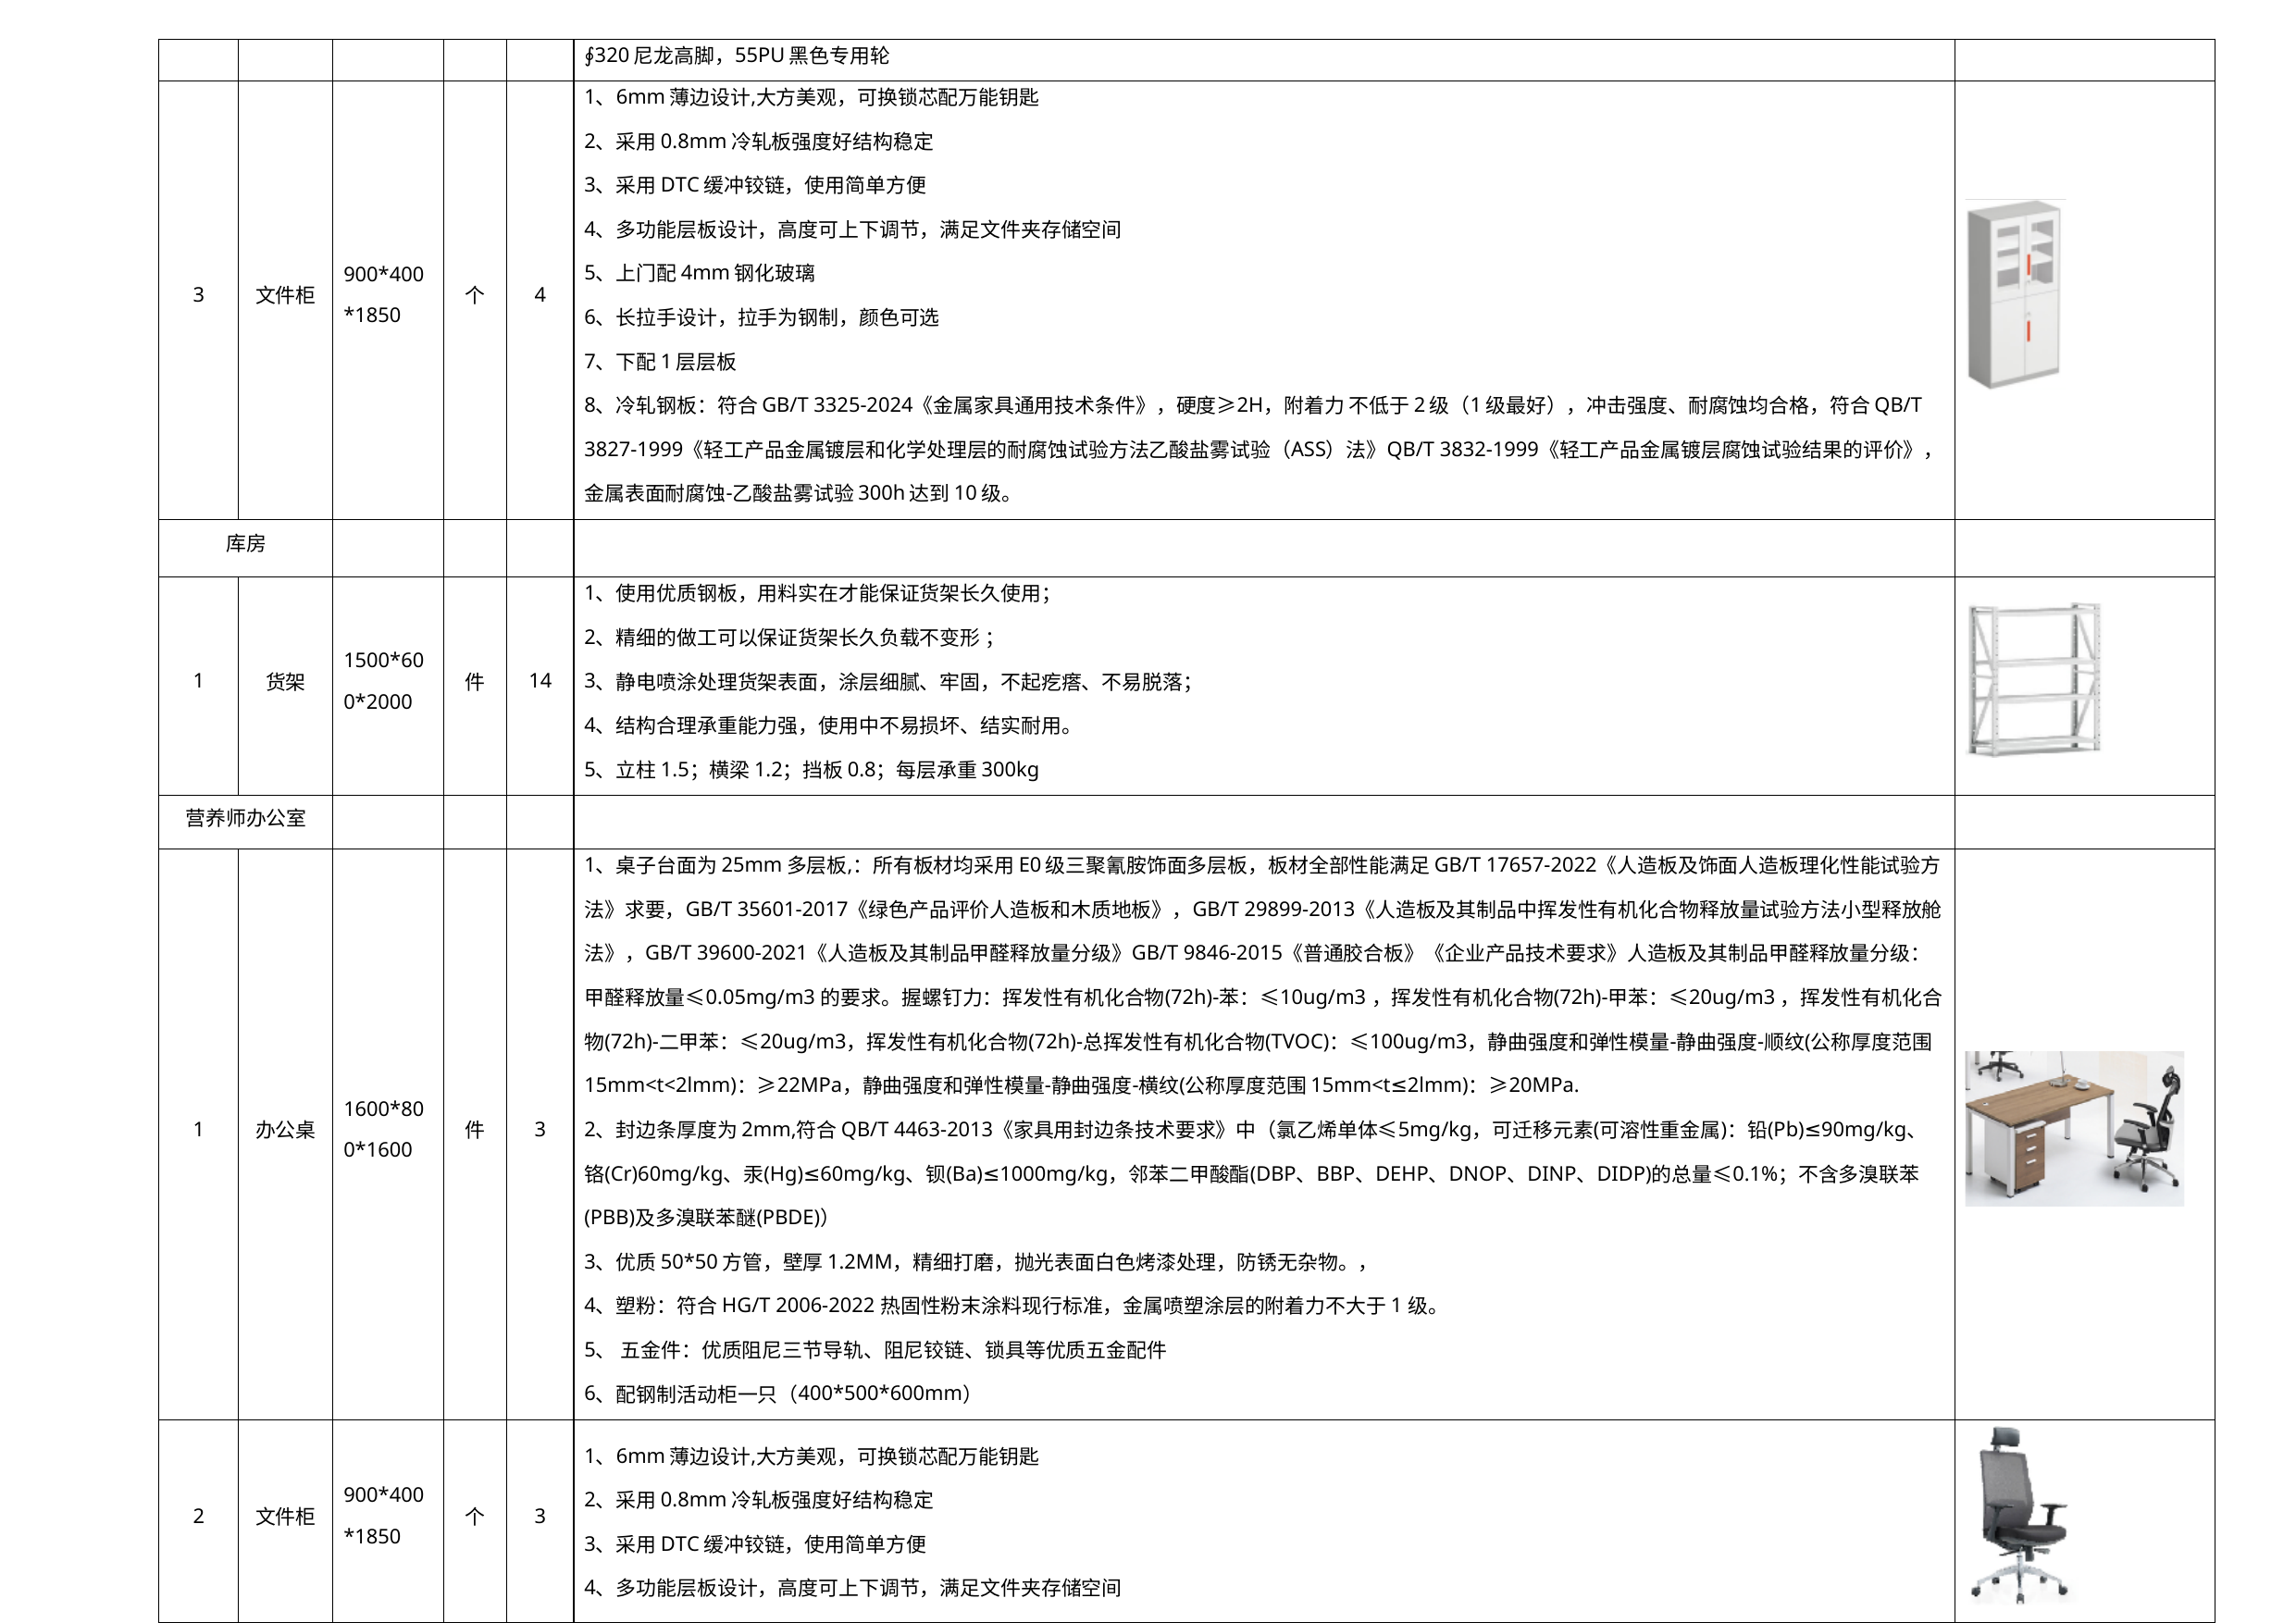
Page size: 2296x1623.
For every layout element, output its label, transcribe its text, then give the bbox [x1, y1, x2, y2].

table_cell [1955, 40, 2215, 81]
table_cell 个 [444, 1420, 506, 1622]
table_cell 货架 [239, 577, 332, 795]
table_cell [333, 520, 443, 576]
table_cell 办公椅 [239, 40, 332, 81]
table_cell [507, 796, 573, 849]
table_cell [1955, 1420, 2215, 1622]
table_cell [575, 40, 1955, 81]
picture [1965, 602, 2104, 758]
table_cell [1955, 520, 2215, 576]
table_cell [1955, 796, 2215, 849]
table_cell 个 [444, 81, 506, 519]
table_cell 1、桌子台面为25mm多层板,：所有板材均采用E0级三聚氰胺饰面多层板，板材全部性能满足GB/T 17657-2022《人造板及饰面人造板理化性能试验方法》求要，GB/T 35601-2017《绿色产品评价人造板和木质地板》，GB/T 29899-2013《人造板及其制品中挥发性有机化合物释放量试验方法小型释放舱法》，GB/T 39600-2021《人造板及其制品甲醛释放量分级》GB/T 9846-2015《普通胶合板》《企业产品技术要求》人造板及其制品甲醛释放量分级：甲醛释放量≤0.05mg/m3 的要求。握螺钉力：挥发性有机化合物(72h)-苯：≤10ug/m3 ，挥发性有机化合物(72h)-甲苯：≤20ug/m3 ，挥发性有机化合物(72h)-二甲苯：≤20ug/m3，挥发性有机化合物(72h)-总挥发性有机化合物(TVOC)：≤100ug/m3，静曲强度和弹性模量-静曲强度-顺纹(公称厚度范围15mm<t<2lmm)：≥22MPa，静曲强度和弹性模量-静曲强度-横纹(公称厚度范围15mm<t≤2lmm)：≥20MPa. 2、封边条厚度为2mm,符合QB/T 4463-2013《家具用封边条技术要求》中（氯乙烯单体≤5mg/kg，可迁移元素(可溶性重金属)：铅(Pb)≤90mg/kg、铬(Cr)60mg/kg、汞(Hg)≤60mg/kg、钡(Ba)≤1000mg/kg，邻苯二甲酸酯(DBP、BBP、DEHP、DNOP、DINP、DIDP)的总量≤0.1%；不含多溴联苯(PBB)及多溴联苯醚(PBDE)） 3、优质50*50方管，壁厚1.2MM，精细打磨，抛光表面白色烤漆处理，防锈无杂物。， 4、塑粉：符合 HG/T 2006-2022 热固性粉末涂料现行标准，金属喷塑涂层的附着力不大于 1 级。 5、 五金件：优质阻尼三节导轨、阻尼铰链、锁具等优质五金配件 6、配钢制活动柜一只（400*500*600mm） [575, 849, 1955, 1419]
table_cell [575, 796, 1955, 849]
table_cell 1 [159, 577, 238, 795]
table_cell 900*400*1850 [333, 1420, 443, 1622]
table_cell 1 [159, 849, 238, 1419]
table_cell 文件柜 [239, 1420, 332, 1622]
table_cell [444, 796, 506, 849]
table_cell 1500*600*2000 [333, 577, 443, 795]
picture [1965, 1425, 2079, 1605]
table_cell 2 [159, 1420, 238, 1622]
table_cell 3 [507, 1420, 573, 1622]
table_cell 文件柜 [239, 81, 332, 519]
table_cell 件 [444, 577, 506, 795]
picture [1965, 199, 2066, 390]
table_cell 办公桌 [239, 849, 332, 1419]
table_cell [444, 520, 506, 576]
table_cell 14 [507, 577, 573, 795]
table_cell [507, 520, 573, 576]
table_cell 件 [444, 849, 506, 1419]
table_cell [575, 1420, 1955, 1622]
picture [1965, 1051, 2185, 1207]
table_cell [1955, 849, 2215, 1419]
table_cell 库房 [159, 520, 332, 576]
table_cell [1955, 81, 2215, 519]
table_cell 3 [507, 849, 573, 1419]
table_cell 1600*800*1600 [333, 849, 443, 1419]
table_cell 1、使用优质钢板，用料实在才能保证货架长久使用； 2、精细的做工可以保证货架长久负载不变形 ； 3、静电喷涂处理货架表面，涂层细腻、牢固，不起疙瘩、不易脱落； 4、结构合理承重能力强，使用中不易损坏、结实耐用。 5、立柱1.5；横梁1.2；挡板0.8；每层承重300kg [575, 577, 1955, 795]
table_cell 营养师办公室 [159, 796, 332, 849]
table_cell [575, 520, 1955, 576]
table_cell 900*400*1850 [333, 81, 443, 519]
table_cell 640*690*1000-1080 [333, 40, 443, 81]
table_cell [333, 796, 443, 849]
table_cell [1955, 577, 2215, 795]
table_cell 2 [159, 40, 238, 81]
table_cell 把 [444, 40, 506, 81]
table_cell 4 [507, 81, 573, 519]
table_cell 6 [507, 40, 573, 81]
table_cell 3 [159, 81, 238, 519]
